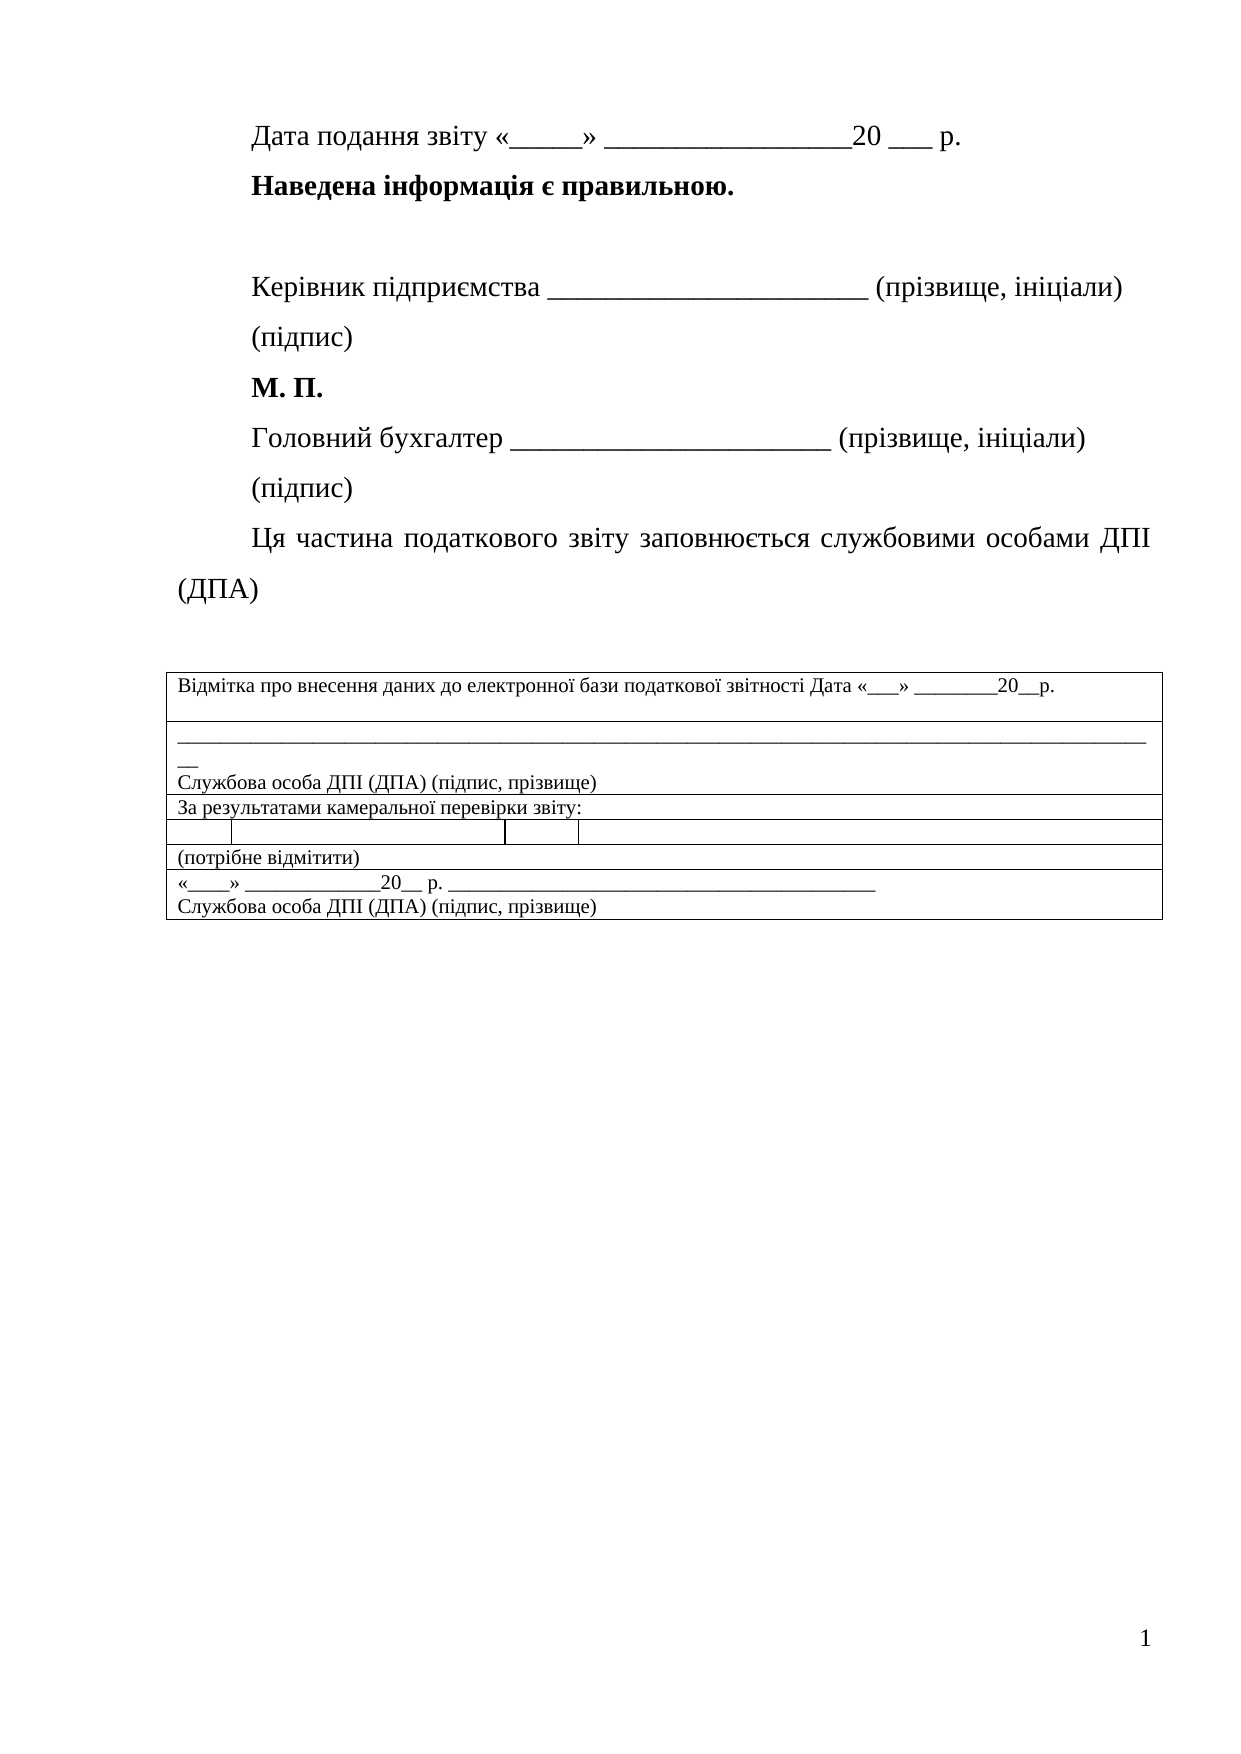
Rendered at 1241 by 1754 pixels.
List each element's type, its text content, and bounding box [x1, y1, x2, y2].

table_cell [232, 820, 504, 844]
table_cell [167, 820, 231, 844]
text Керівник підприємства ______________________ (прізвище, ініціали) [177, 269, 1152, 303]
table_header Відмітка про внесення даних до електронної бази податкової звітності Дата «___» ________20__р. [167, 673, 1162, 721]
text Дата подання звіту «_____» _________________20 ___ р. [177, 118, 1152, 152]
text Наведена інформація є правильною. [177, 168, 1152, 202]
text (підпис) [177, 470, 1152, 504]
table_cell За результатами камеральної перевірки звіту: [167, 795, 1162, 819]
text Головний бухгалтер ______________________ (прізвище, ініціали) [177, 420, 1152, 453]
table_cell _______________________________________________________________________________________________ Службова особа ДПІ (ДПА) (підпис, прізвище) [167, 722, 1162, 794]
table_cell (потрібне відмітити) [167, 845, 1162, 869]
table_cell [579, 820, 1162, 844]
table_cell «____» _____________20__ р. _________________________________________ Службова особа ДПІ (ДПА) (підпис, прізвище) [167, 870, 1162, 918]
text М. П. [177, 370, 1152, 403]
table_cell [506, 820, 578, 844]
text (підпис) [177, 319, 1152, 353]
text Ця частина податкового звіту заповнюється службовими особами ДПІ (ДПА) [177, 521, 1152, 604]
